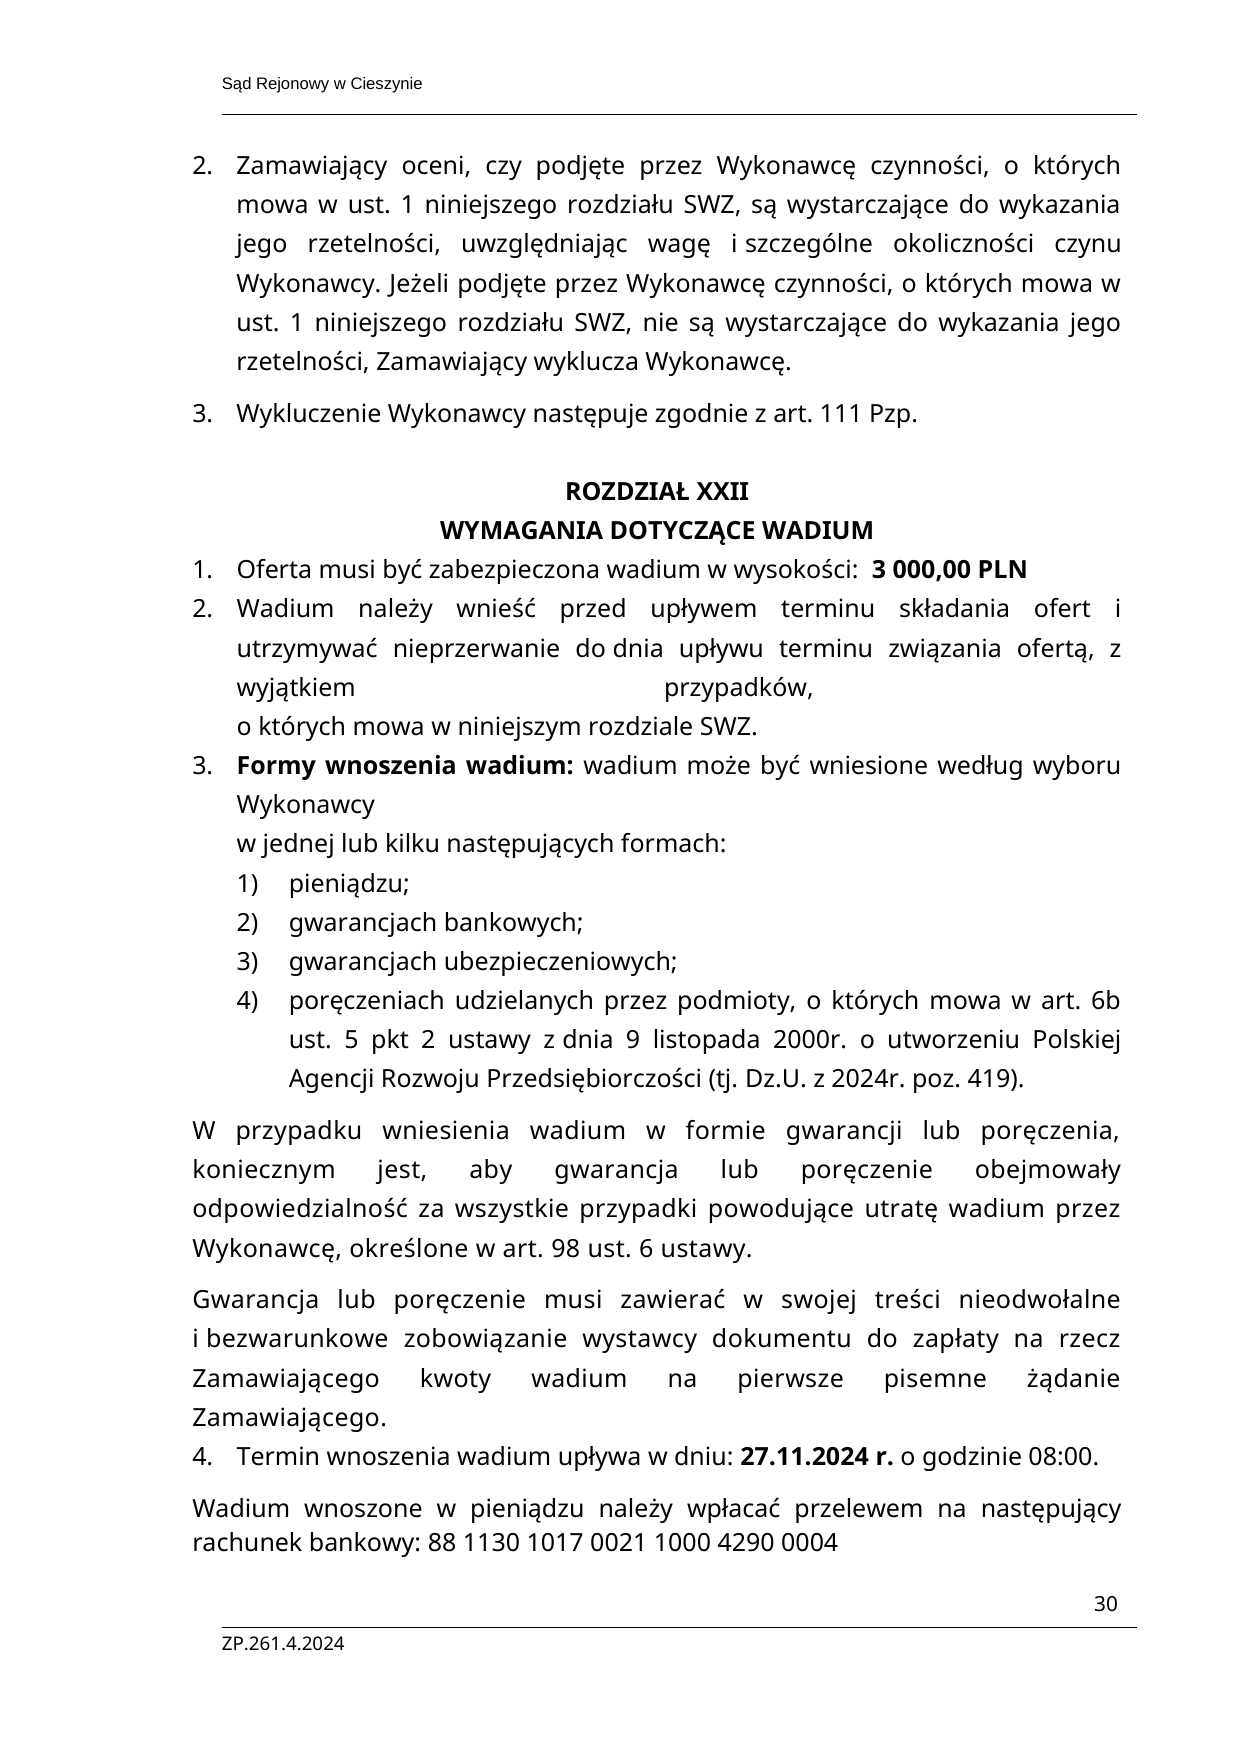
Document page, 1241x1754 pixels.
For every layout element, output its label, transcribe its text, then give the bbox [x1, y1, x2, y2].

list Zamawiający oceni, czy podjęte przez Wykonawcę czynności, o których mowa w ust. 1 niniejszego rozdziału SWZ, są wystarczające do wykazania jego rzetelności, uwzględniając wagę i szczególne okoliczności czynu Wykonawcy. Jeżeli podjęte przez Wykonawcę czynności, o których mowa w ust. 1 niniejszego rozdziału SWZ, nie są wystarczające do wykazania jego rzetelności, Zamawiający wyklucza Wykonawcę. [192, 148, 1122, 378]
subtitle ROZDZIAŁ XXII [192, 473, 1122, 508]
list gwarancjach bankowych; [236, 904, 1122, 938]
list Termin wnoszenia wadium upływa w dniu: 27.11.2024 r. o godzinie 08:00. [192, 1438, 1122, 1473]
list poręczeniach udzielanych przez podmioty, o których mowa w art. 6b ust. 5 pkt 2 ustawy z dnia 9 listopada 2000r. o utworzeniu Polskiej Agencji Rozwoju Przedsiębiorczości (tj. Dz.U. z 2024r. poz. 419). [236, 983, 1122, 1095]
list Formy wnoszenia wadium: wadium może być wniesione według wyboru Wykonawcy w jednej lub kilku następujących formach: [192, 748, 1122, 860]
list Wykluczenie Wykonawcy następuje zgodnie z art. 111 Pzp. [192, 395, 1122, 429]
list pieniądzu; [236, 865, 1122, 899]
list Oferta musi być zabezpieczona wadium w wysokości: 3 000,00 PLN [192, 552, 1122, 586]
text Wadium wnoszone w pieniądzu należy wpłacać przelewem na następujący rachunek bankowy: 88 1130 1017 0021 1000 4290 0004 [192, 1490, 1122, 1558]
text W przypadku wniesienia wadium w formie gwarancji lub poręczenia, koniecznym jest, aby gwarancja lub poręczenie obejmowały odpowiedzialność za wszystkie przypadki powodujące utratę wadium przez Wykonawcę, określone w art. 98 ust. 6 ustawy. [192, 1113, 1122, 1264]
subtitle WYMAGANIA DOTYCZĄCE WADIUM [192, 513, 1122, 547]
text Gwarancja lub poręczenie musi zawierać w swojej treści nieodwołalne i bezwarunkowe zobowiązanie wystawcy dokumentu do zapłaty na rzecz Zamawiającego kwoty wadium na pierwsze pisemne żądanie Zamawiającego. [192, 1282, 1122, 1433]
list gwarancjach ubezpieczeniowych; [236, 943, 1122, 978]
list Wadium należy wnieść przed upływem terminu składania ofert i utrzymywać nieprzerwanie do dnia upływu terminu związania ofertą, z wyjątkiem przypadków, o których mowa w niniejszym rozdziale SWZ. [192, 591, 1122, 743]
